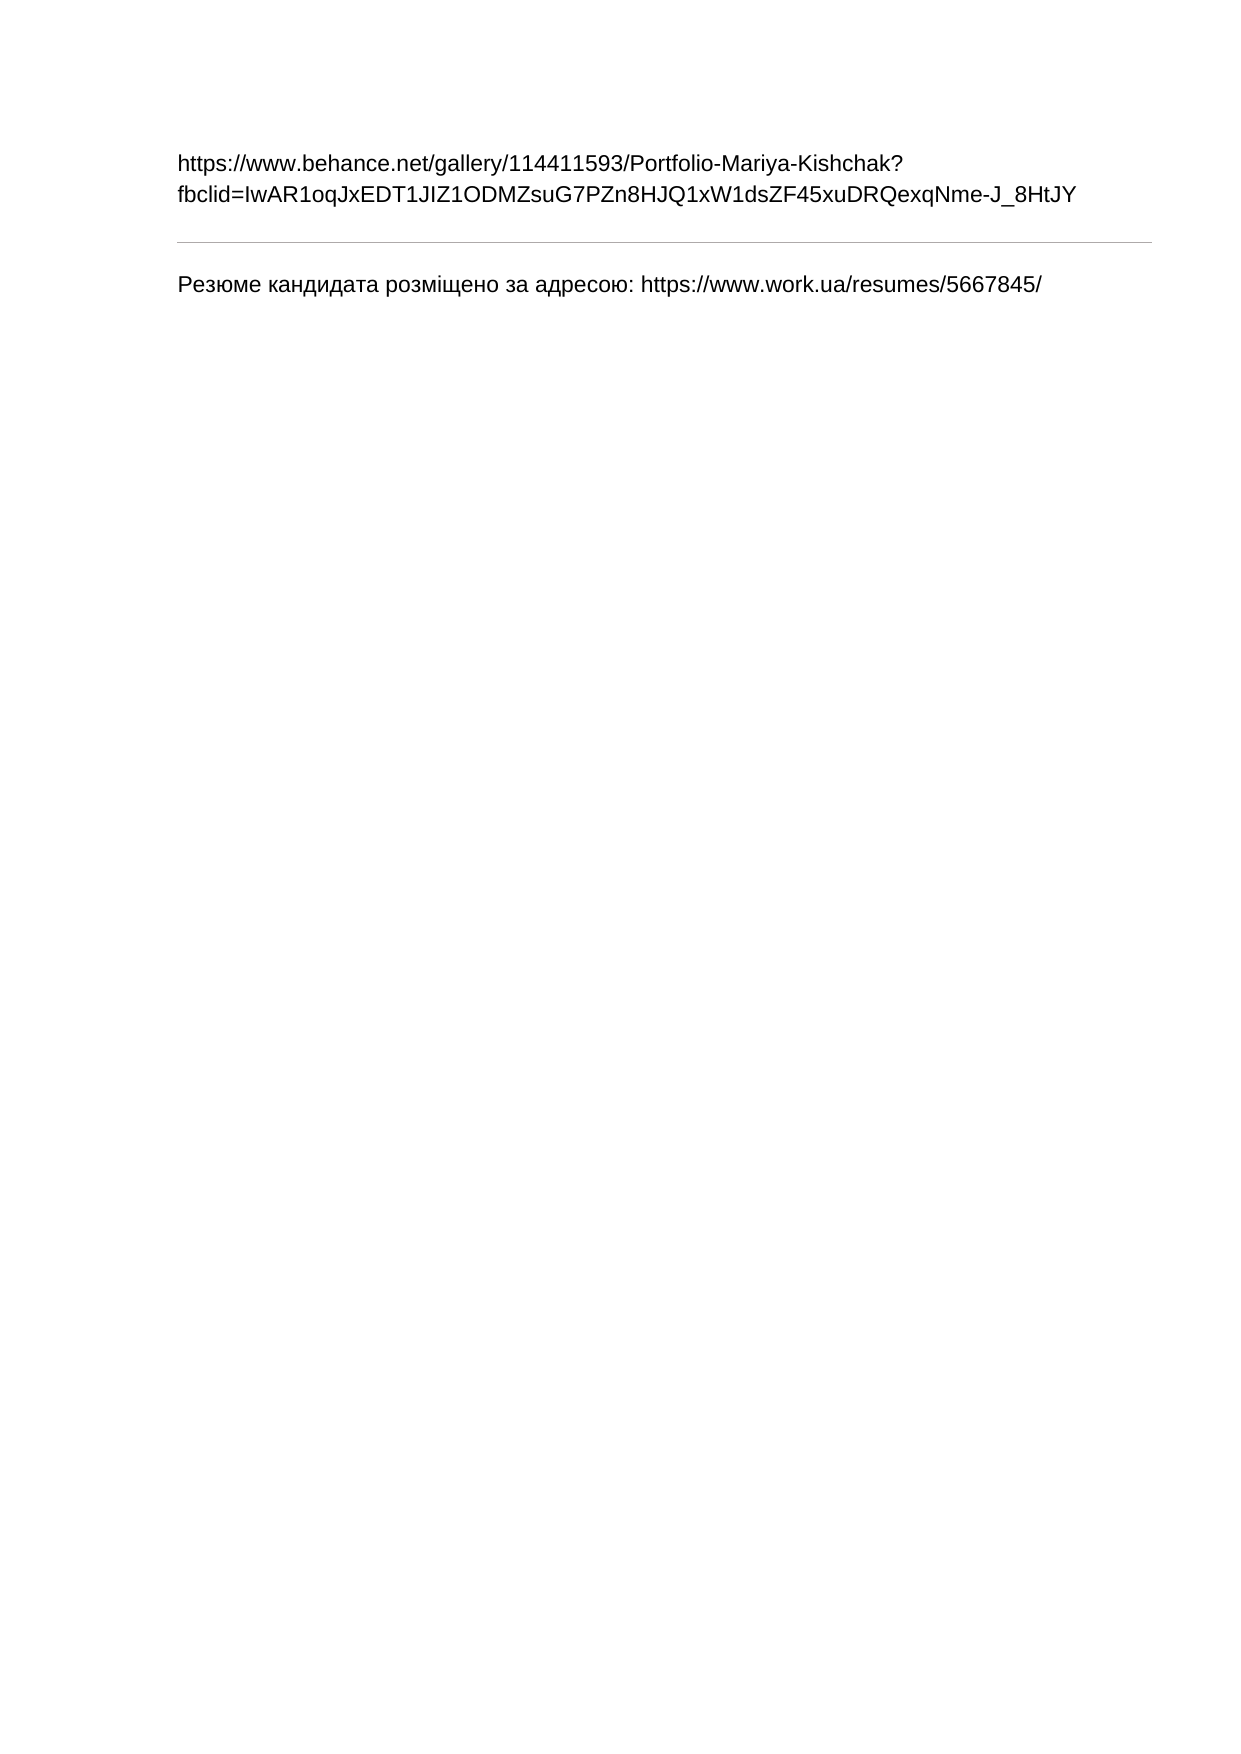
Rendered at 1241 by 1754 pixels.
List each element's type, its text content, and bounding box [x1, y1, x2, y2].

text Резюме кандидата розміщено за адресою: https://www.work.ua/resumes/5667845/ [177, 271, 1152, 297]
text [177, 118, 1152, 208]
